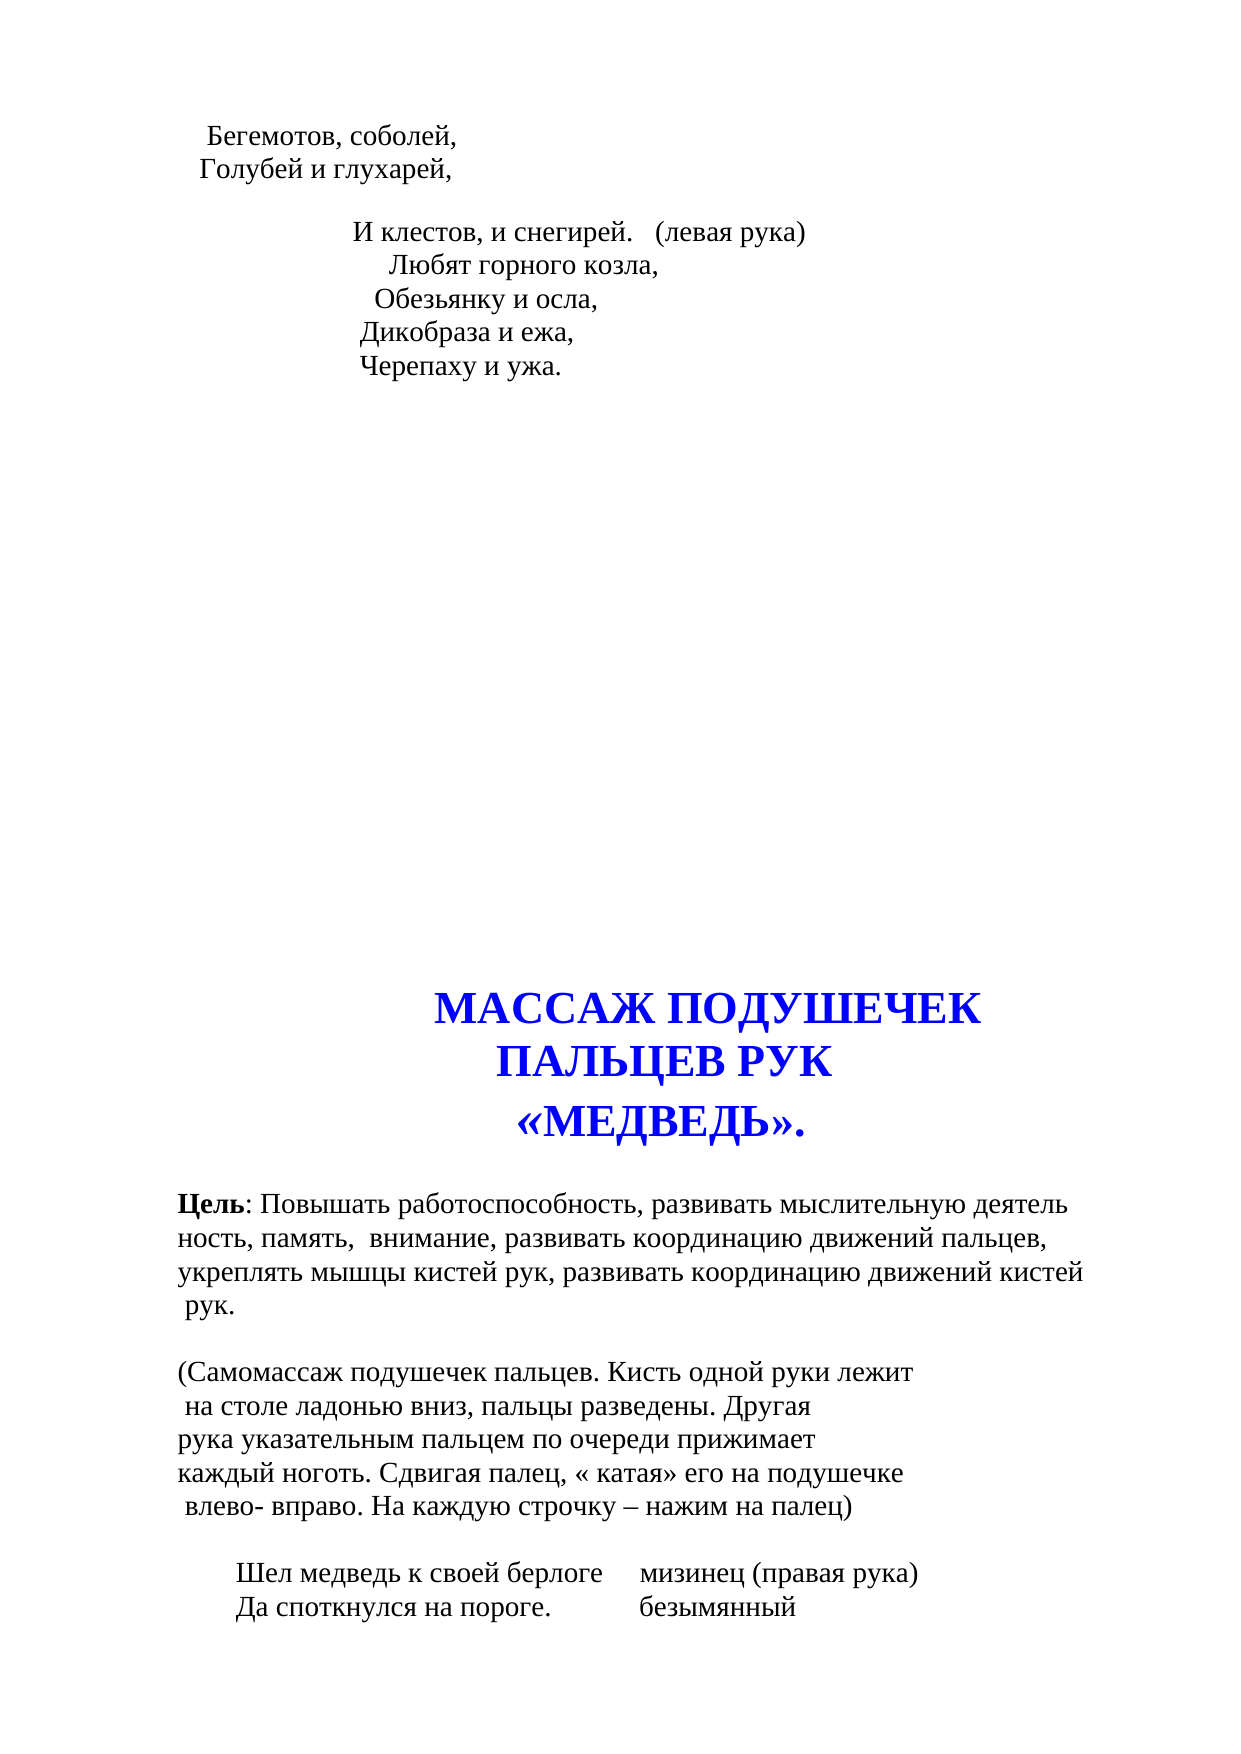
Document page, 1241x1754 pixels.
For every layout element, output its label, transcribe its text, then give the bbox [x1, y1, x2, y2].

text Цель: Повышать работоспособность, развивать мыслительную деятель [177, 1187, 1152, 1220]
text МАССАЖ ПОДУШЕЧЕК [177, 981, 1152, 1033]
text каждый ноготь. Сдвигая палец, « катая» его на подушечке [177, 1455, 1152, 1488]
text влево- вправо. На каждую строчку – нажим на палец) [177, 1488, 1152, 1522]
text Бегемотов, соболей, [177, 118, 1152, 152]
text ПАЛЬЦЕВ РУК [177, 1033, 1152, 1086]
text Дикобраза и ежа, [177, 314, 1152, 348]
text (Самомассаж подушечек пальцев. Кисть одной руки лежит [177, 1354, 1152, 1388]
text И клестов, и снегирей. (левая рука) [177, 214, 1152, 247]
text Черепаху и ужа. [177, 348, 1152, 382]
text Обезьянку и осла, [177, 281, 1152, 314]
text «МЕДВЕДЬ». [177, 1086, 1152, 1148]
text на столе ладонью вниз, пальцы разведены. Другая [177, 1388, 1152, 1421]
text рук. [177, 1287, 1152, 1321]
text Шел медведь к своей берлоге мизинец (правая рука) [177, 1556, 1152, 1589]
text Голубей и глухарей, [177, 152, 1152, 185]
text Да споткнулся на пороге. безымянный [177, 1589, 1152, 1623]
text Любят горного козла, [177, 247, 1152, 281]
text рука указательным пальцем по очереди прижимает [177, 1421, 1152, 1455]
text ность, память, внимание, развивать координацию движений пальцев, укреплять мышцы кистей рук, развивать координацию движений кистей [177, 1220, 1152, 1287]
